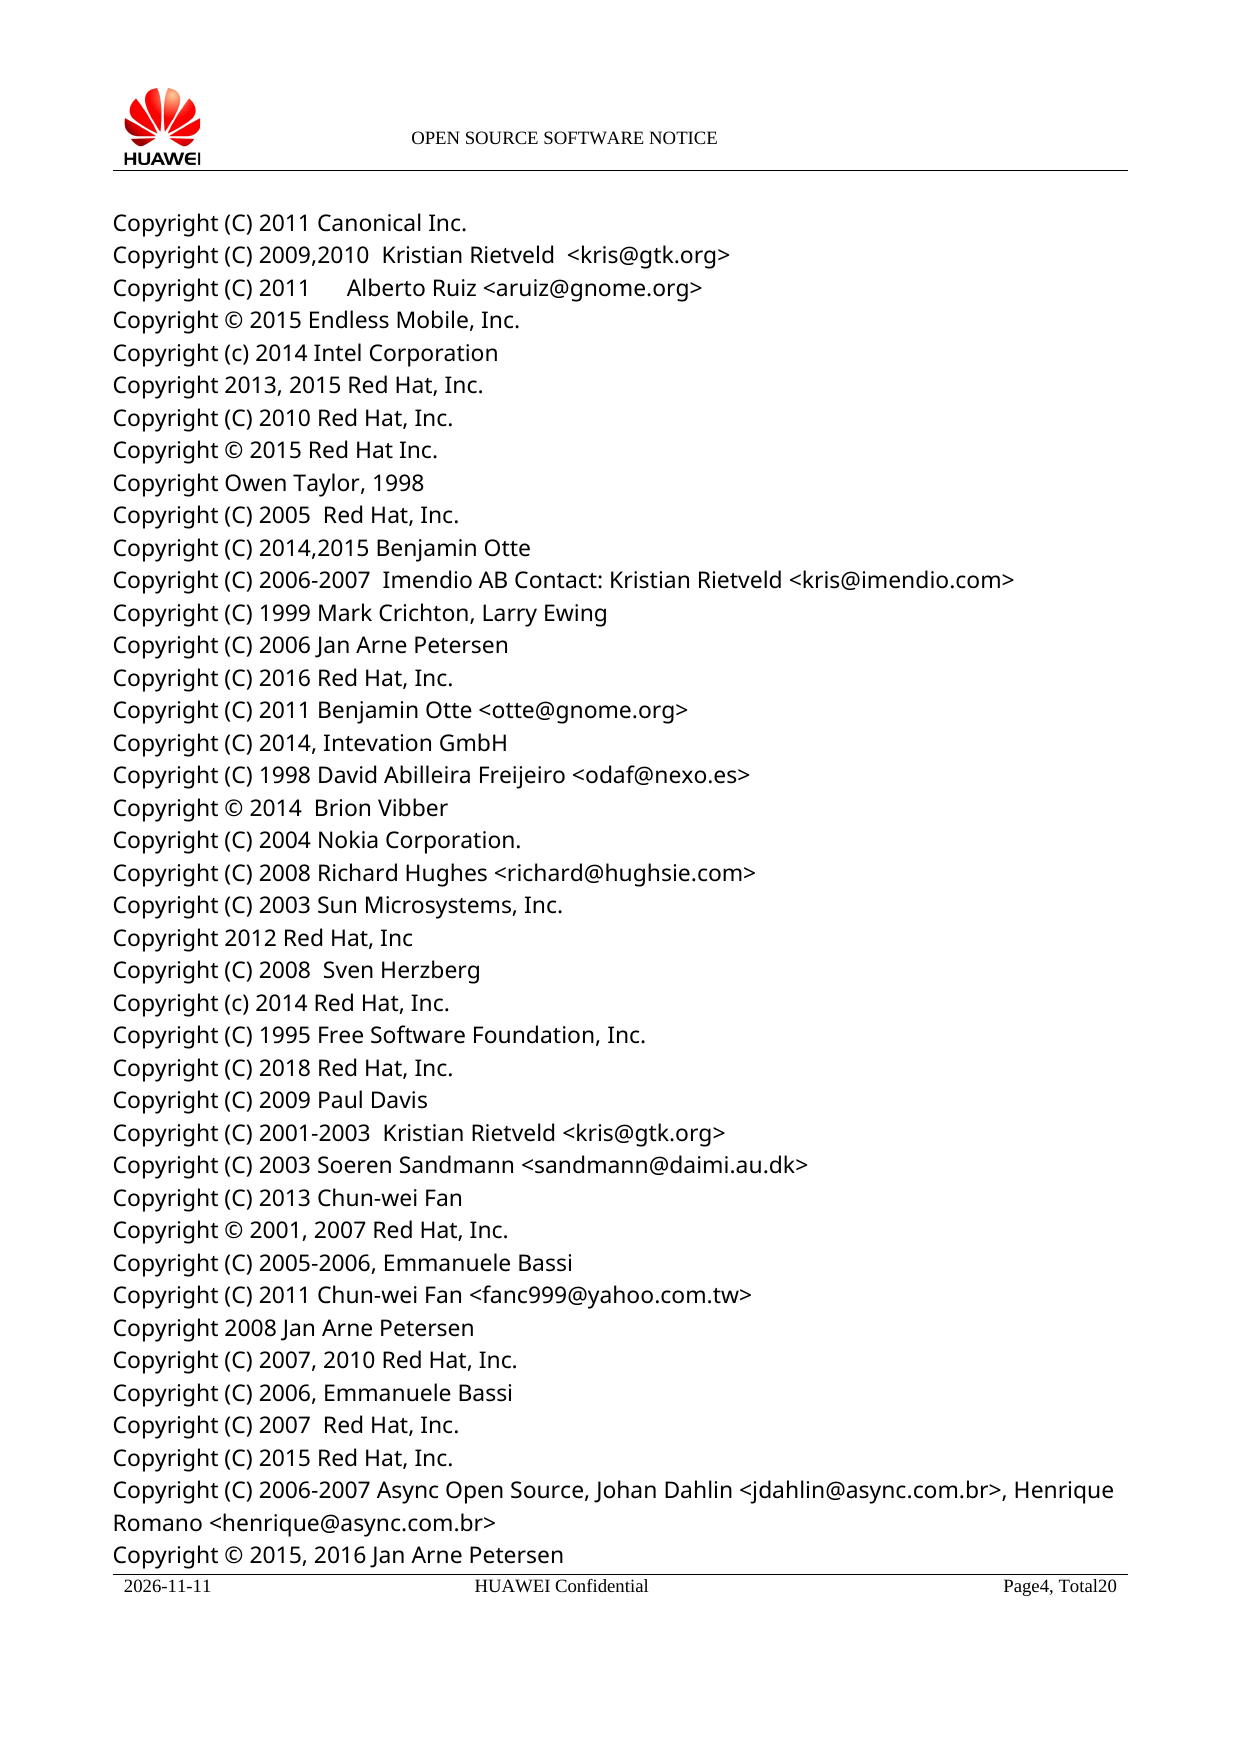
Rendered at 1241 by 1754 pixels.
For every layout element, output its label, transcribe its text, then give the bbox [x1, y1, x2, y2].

picture [124, 88, 201, 165]
